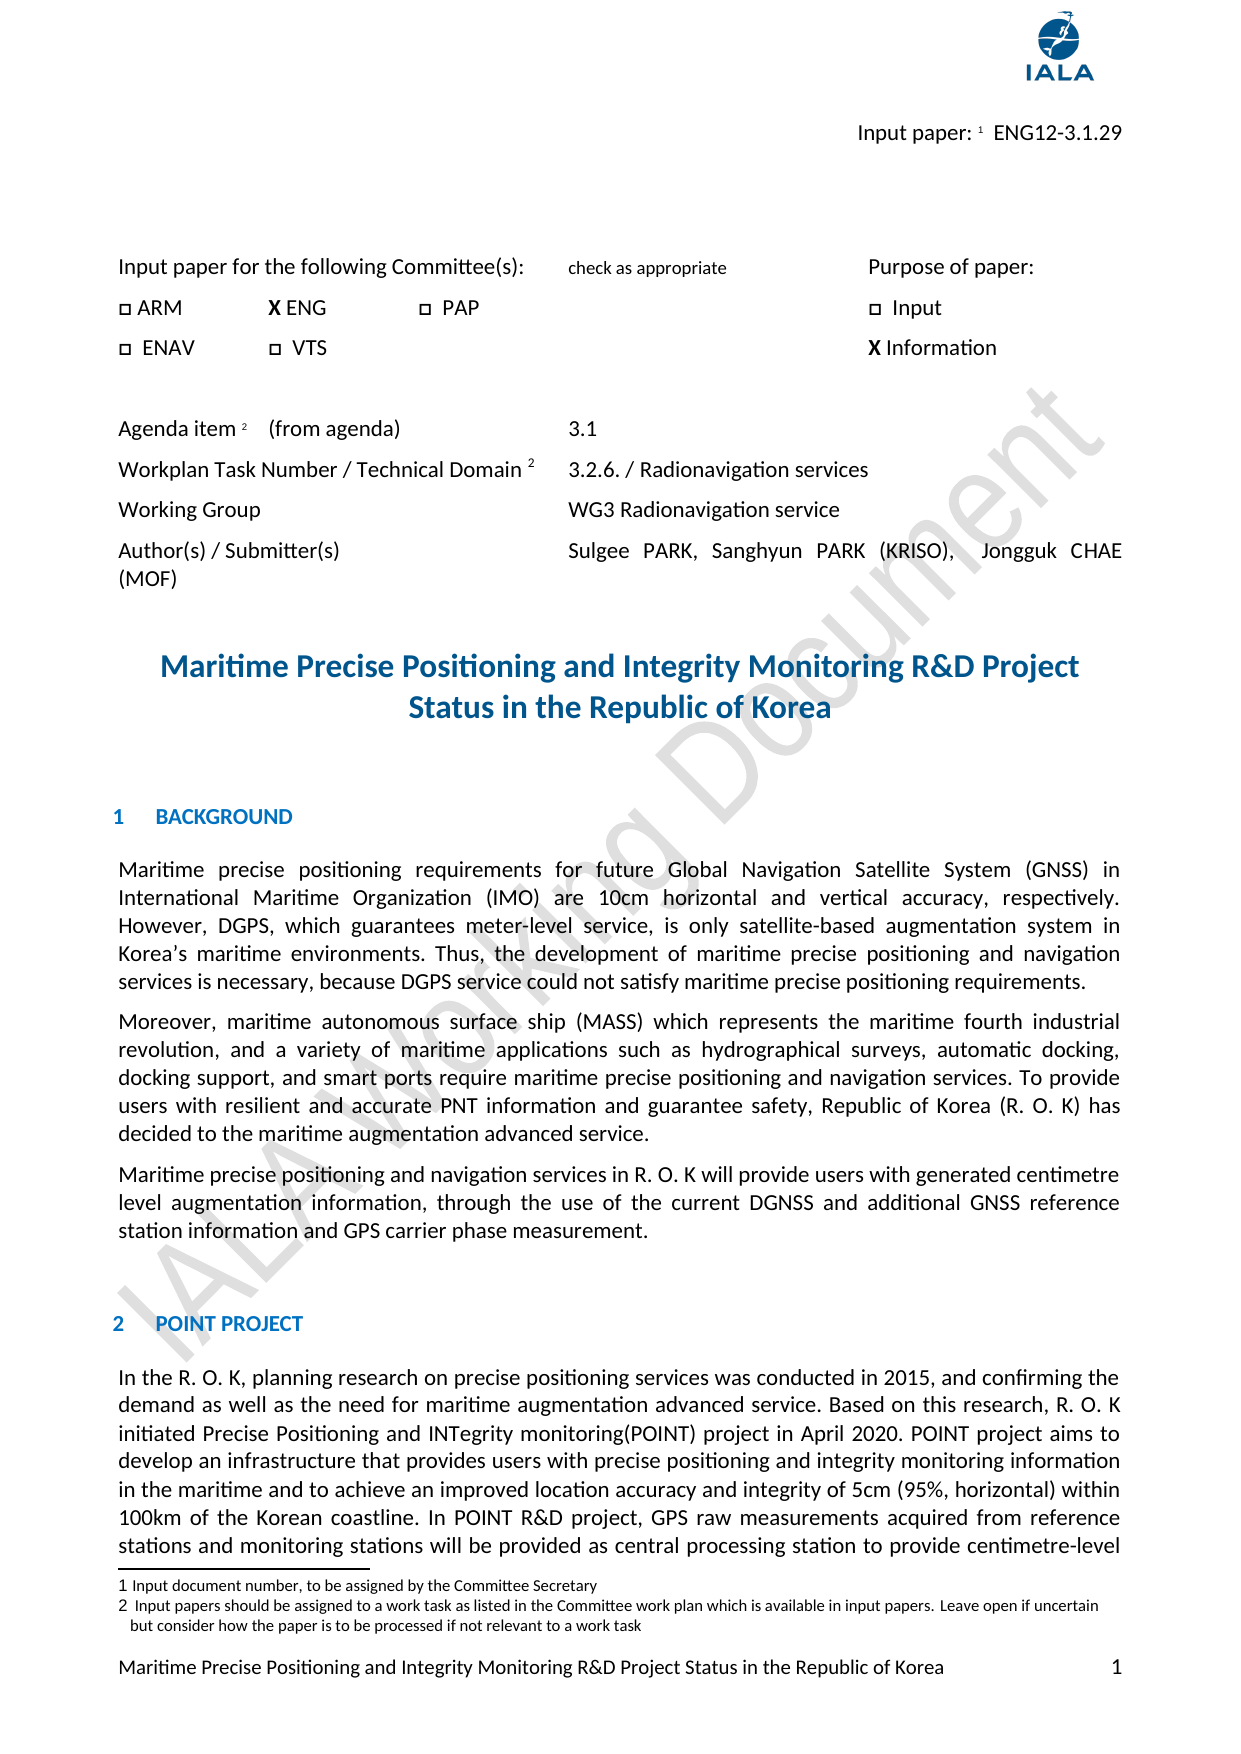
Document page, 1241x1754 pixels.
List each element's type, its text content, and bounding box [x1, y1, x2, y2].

text Author(s) / Submitter(s) Sulgee PARK, Sanghyun PARK (KRISO), Jongguk CHAE (MOF) [118, 536, 1122, 592]
text Workplan Task Number / Technical Domain 2 3.2.6. / Radionavigation services [118, 455, 1122, 483]
text □ ARM X ENG □ PAP □ Input [118, 293, 1122, 321]
text Agenda item (from agenda) 3.1 [118, 414, 1122, 442]
text Input paper: ENG12-3.1.29 [118, 118, 1122, 146]
picture [1011, 3, 1106, 96]
text Maritime precise positioning requirements for future Global Navigation Satellite System (GNSS) in International Maritime Organization (IMO) are 10cm horizontal and vertical accuracy, respectively. However, DGPS, which guarantees meter-level service, is only satellite-based augmentation system in Korea’s maritime environments. Thus, the development of maritime precise positioning and navigation services is necessary, because DGPS service could not satisfy maritime precise positioning requirements. [118, 855, 1122, 995]
title Maritime Precise Positioning and Integrity Monitoring R&D Project Status in the Republic of Korea [118, 645, 1122, 726]
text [118, 1363, 1122, 1559]
subtitle POint project [118, 1309, 1122, 1338]
text Working Group WG3 Radionavigation service [118, 495, 1122, 523]
subtitle Background [118, 802, 1122, 830]
text Moreover, maritime autonomous surface ship (MASS) which represents the maritime fourth industrial revolution, and a variety of maritime applications such as hydrographical surveys, automatic docking, docking support, and smart ports require maritime precise positioning and navigation services. To provide users with resilient and accurate PNT information and guarantee safety, Republic of Korea (R. O. K) has decided to the maritime augmentation advanced service. [118, 1007, 1122, 1147]
text Input paper for the following Committee(s): check as appropriate Purpose of paper: [118, 252, 1122, 280]
text Maritime precise positioning and navigation services in R. O. K will provide users with generated centimetre level augmentation information, through the use of the current DGNSS and additional GNSS reference station information and GPS carrier phase measurement. [118, 1160, 1122, 1244]
text □ ENAV □ VTS X Information [118, 333, 1122, 361]
